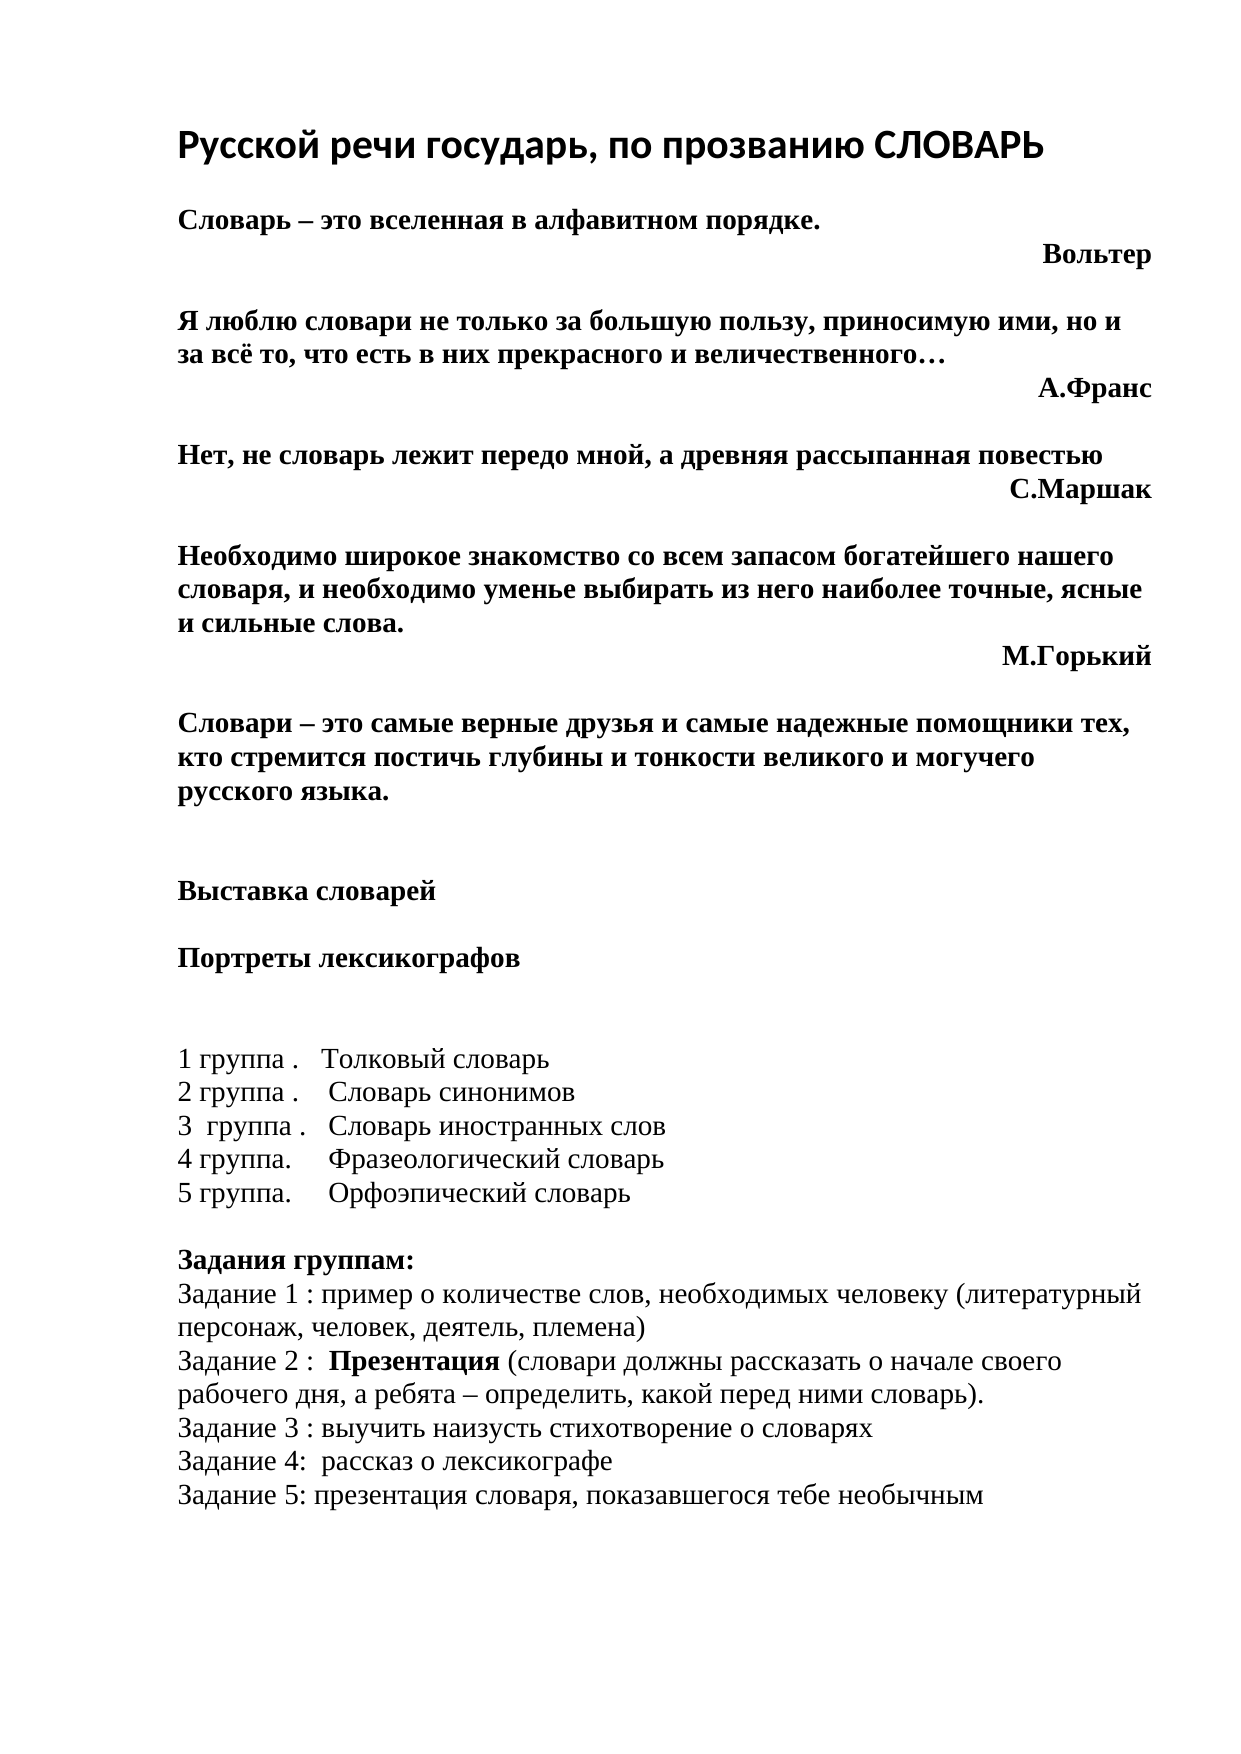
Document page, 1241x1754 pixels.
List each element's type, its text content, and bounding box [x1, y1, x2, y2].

text С.Маршак [177, 471, 1152, 504]
text Задание 5: презентация словаря, показавшегося тебе необычным [177, 1477, 1152, 1511]
text Портреты лексикографов [177, 940, 1152, 974]
text А.Франс [177, 370, 1152, 404]
text Задание 4: рассказ о лексикографе [177, 1443, 1152, 1477]
text 5 группа. Орфоэпический словарь [177, 1175, 1152, 1209]
text 4 группа. Фразеологический словарь [177, 1142, 1152, 1175]
text Выставка словарей [177, 873, 1152, 907]
text Задания группам: [177, 1242, 1152, 1276]
text Задание 2 : Презентация (словари должны рассказать о начале своего рабочего дня, а ребята – определить, какой перед ними словарь). [177, 1343, 1152, 1410]
text Словари – это самые верные друзья и самые надежные помощники тех, кто стремится постичь глубины и тонкости великого и могучего русского языка. [177, 706, 1152, 806]
text Задание 3 : выучить наизусть стихотворение о словарях [177, 1410, 1152, 1443]
text М.Горький [177, 638, 1152, 672]
text Задание 1 : пример о количестве слов, необходимых человеку (литературный персонаж, человек, деятель, племена) [177, 1276, 1152, 1343]
text 3 группа . Словарь иностранных слов [177, 1108, 1152, 1142]
text Вольтер [177, 236, 1152, 269]
text 1 группа . Толковый словарь [177, 1041, 1152, 1074]
text Я люблю словари не только за большую пользу, приносимую ими, но и за всё то, что есть в них прекрасного и величественного… [177, 303, 1152, 370]
text Необходимо широкое знакомство со всем запасом богатейшего нашего словаря, и необходимо уменье выбирать из него наиболее точные, ясные и сильные слова. [177, 538, 1152, 638]
text 2 группа . Словарь синонимов [177, 1074, 1152, 1108]
text Русской речи государь, по прозванию СЛОВАРЬ [177, 118, 1152, 169]
text Нет, не словарь лежит передо мной, а древняя рассыпанная повестью [177, 437, 1152, 471]
text Словарь – это вселенная в алфавитном порядке. [177, 202, 1152, 236]
